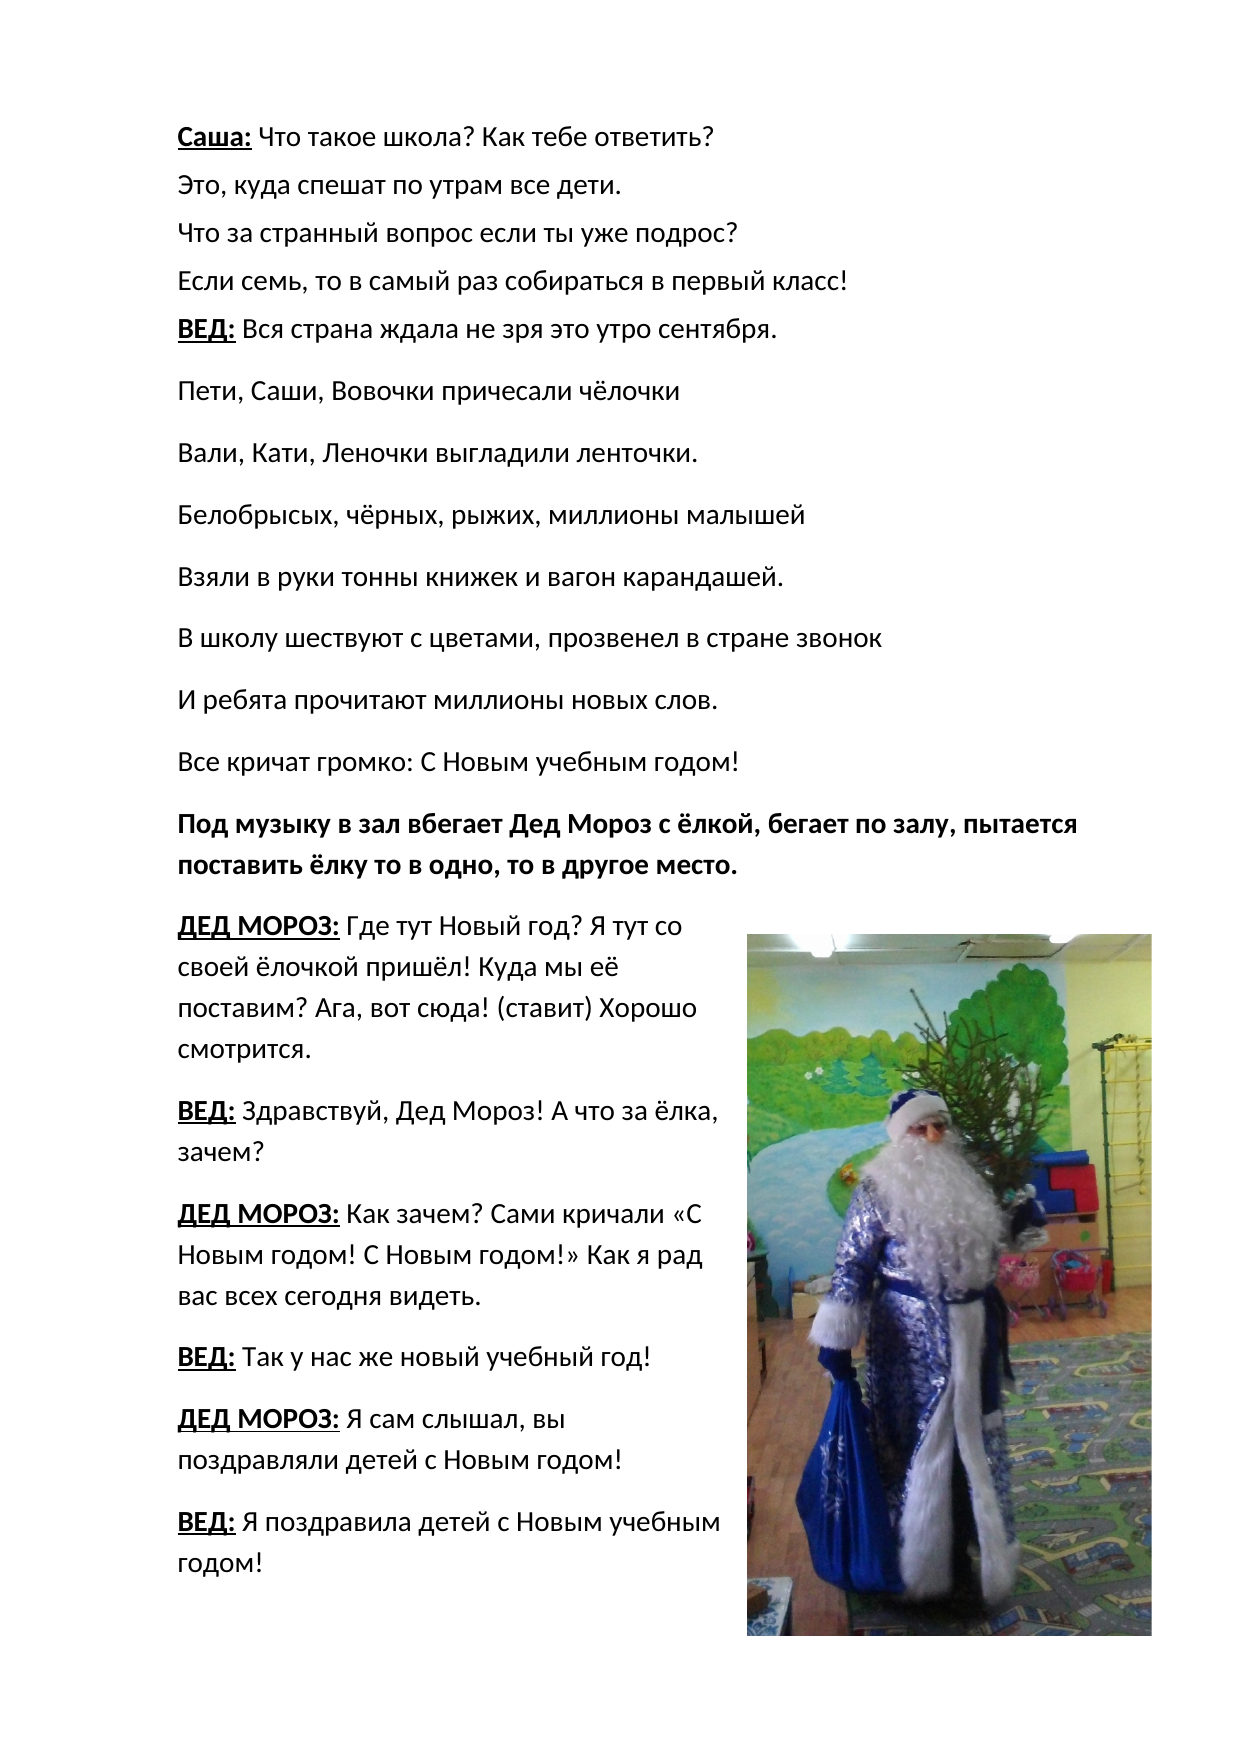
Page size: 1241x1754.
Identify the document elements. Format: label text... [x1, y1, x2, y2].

text ДЕД МОРОЗ: Где тут Новый год? Я тут со своей ёлочкой пришёл! Куда мы её поставим? Ага, вот сюда! (ставит) Хорошо смотрится. [177, 907, 1152, 1066]
picture [747, 934, 1152, 1636]
text Все кричат громко: С Новым учебным годом! [177, 743, 1152, 779]
text В школу шествуют с цветами, прозвенел в стране звонок [177, 619, 1152, 655]
text ВЕД: Здравствуй, Дед Мороз! А что за ёлка, зачем? [177, 1092, 747, 1169]
text ВЕД: Вся страна ждала не зря это утро сентября. [177, 311, 1152, 346]
text Пети, Саши, Вовочки причесали чёлочки [177, 372, 1152, 408]
text Вали, Кати, Леночки выгладили ленточки. [177, 434, 1152, 470]
text Под музыку в зал вбегает Дед Мороз с ёлкой, бегает по залу, пытается поставить ёлку то в одно, то в другое место. [177, 805, 1152, 881]
text Что за странный вопрос если ты уже подрос? [177, 214, 1152, 250]
text Саша: Что такое школа? Как тебе ответить? [177, 118, 1152, 154]
text ВЕД: Я поздравила детей с Новым учебным годом! [177, 1503, 747, 1579]
text ДЕД МОРОЗ: Я сам слышал, вы поздравляли детей с Новым годом! [177, 1400, 747, 1477]
text Это, куда спешат по утрам все дети. [177, 166, 1152, 202]
text ВЕД: Так у нас же новый учебный год! [177, 1338, 747, 1374]
text ДЕД МОРОЗ: Как зачем? Сами кричали «С Новым годом! С Новым годом!» Как я рад вас всех сегодня видеть. [177, 1195, 747, 1312]
text Если семь, то в самый раз собираться в первый класс! [177, 262, 1152, 298]
text Белобрысых, чёрных, рыжих, миллионы малышей [177, 496, 1152, 532]
text Взяли в руки тонны книжек и вагон карандашей. [177, 558, 1152, 593]
text И ребята прочитают миллионы новых слов. [177, 681, 1152, 717]
